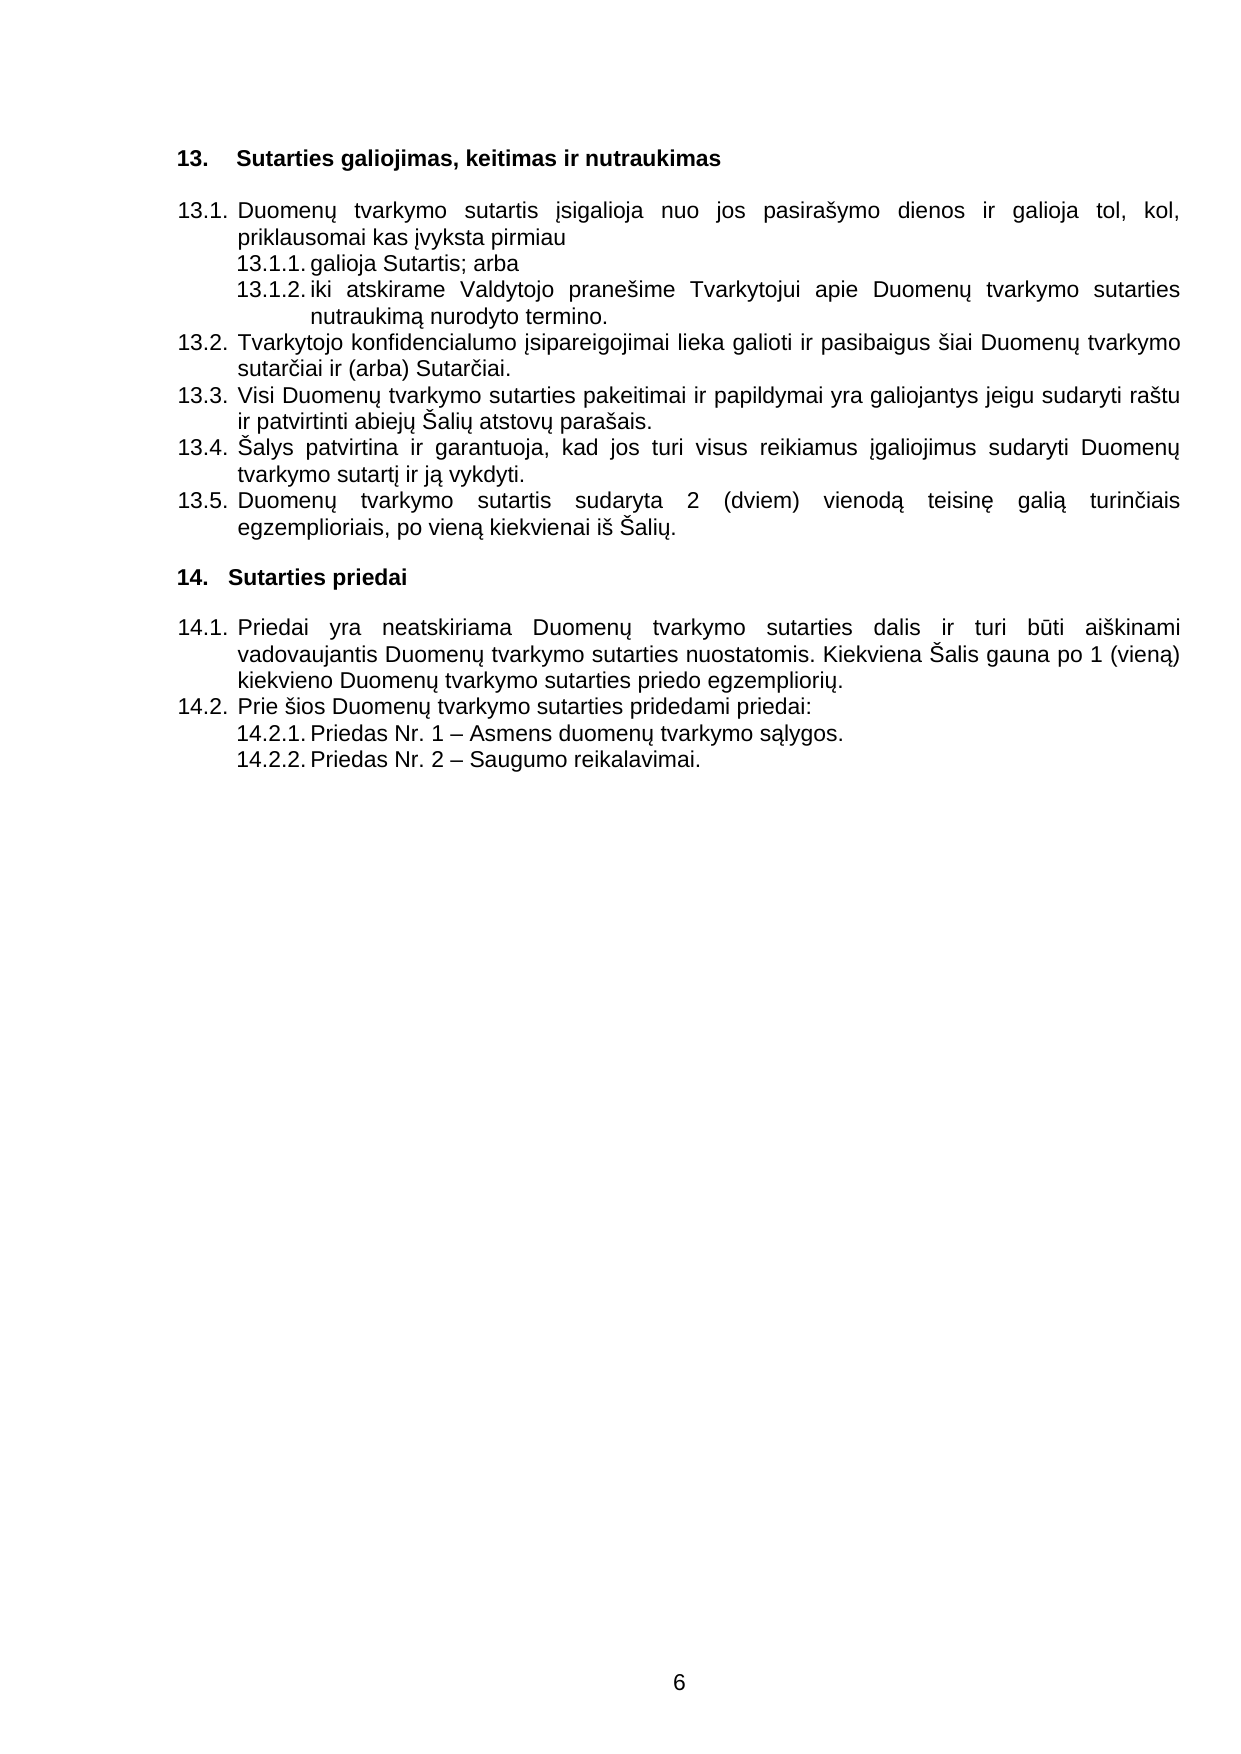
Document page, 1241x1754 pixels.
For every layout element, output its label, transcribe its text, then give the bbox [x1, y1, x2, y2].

subtitle Priedai yra neatskiriama Duomenų tvarkymo sutarties dalis ir turi būti aiškinami vadovaujantis Duomenų tvarkymo sutarties nuostatomis. Kiekviena Šalis gauna po 1 (vieną) kiekvieno Duomenų tvarkymo sutarties priedo egzempliorių. [177, 614, 1181, 693]
subtitle Visi Duomenų tvarkymo sutarties pakeitimai ir papildymai yra galiojantys jeigu sudaryti raštu ir patvirtinti abiejų Šalių atstovų parašais. [177, 382, 1181, 434]
subtitle Tvarkytojo konfidencialumo įsipareigojimai lieka galioti ir pasibaigus šiai Duomenų tvarkymo sutarčiai ir (arba) Sutarčiai. [177, 329, 1181, 382]
subtitle galioja Sutartis; arba [236, 250, 1181, 276]
subtitle Duomenų tvarkymo sutartis sudaryta 2 (dviem) vienodą teisinę galią turinčiais egzemplioriais, po vieną kiekvienai iš Šalių. [177, 487, 1181, 540]
subtitle Šalys patvirtina ir garantuoja, kad jos turi visus reikiamus įgaliojimus sudaryti Duomenų tvarkymo sutartį ir ją vykdyti. [177, 434, 1181, 487]
subtitle iki atskirame Valdytojo pranešime Tvarkytojui apie Duomenų tvarkymo sutarties nutraukimą nurodyto termino. [236, 276, 1181, 329]
subtitle Priedas Nr. 2 – Saugumo reikalavimai. [236, 746, 1181, 772]
subtitle Sutarties priedai [177, 564, 1181, 590]
subtitle Sutarties galiojimas, keitimas ir nutraukimas [177, 144, 1181, 171]
subtitle Priedas Nr. 1 – Asmens duomenų tvarkymo sąlygos. [236, 720, 1181, 746]
subtitle Duomenų tvarkymo sutartis įsigalioja nuo jos pasirašymo dienos ir galioja tol, kol, priklausomai kas įvyksta pirmiau [177, 197, 1181, 250]
subtitle Prie šios Duomenų tvarkymo sutarties pridedami priedai: [177, 693, 1181, 720]
